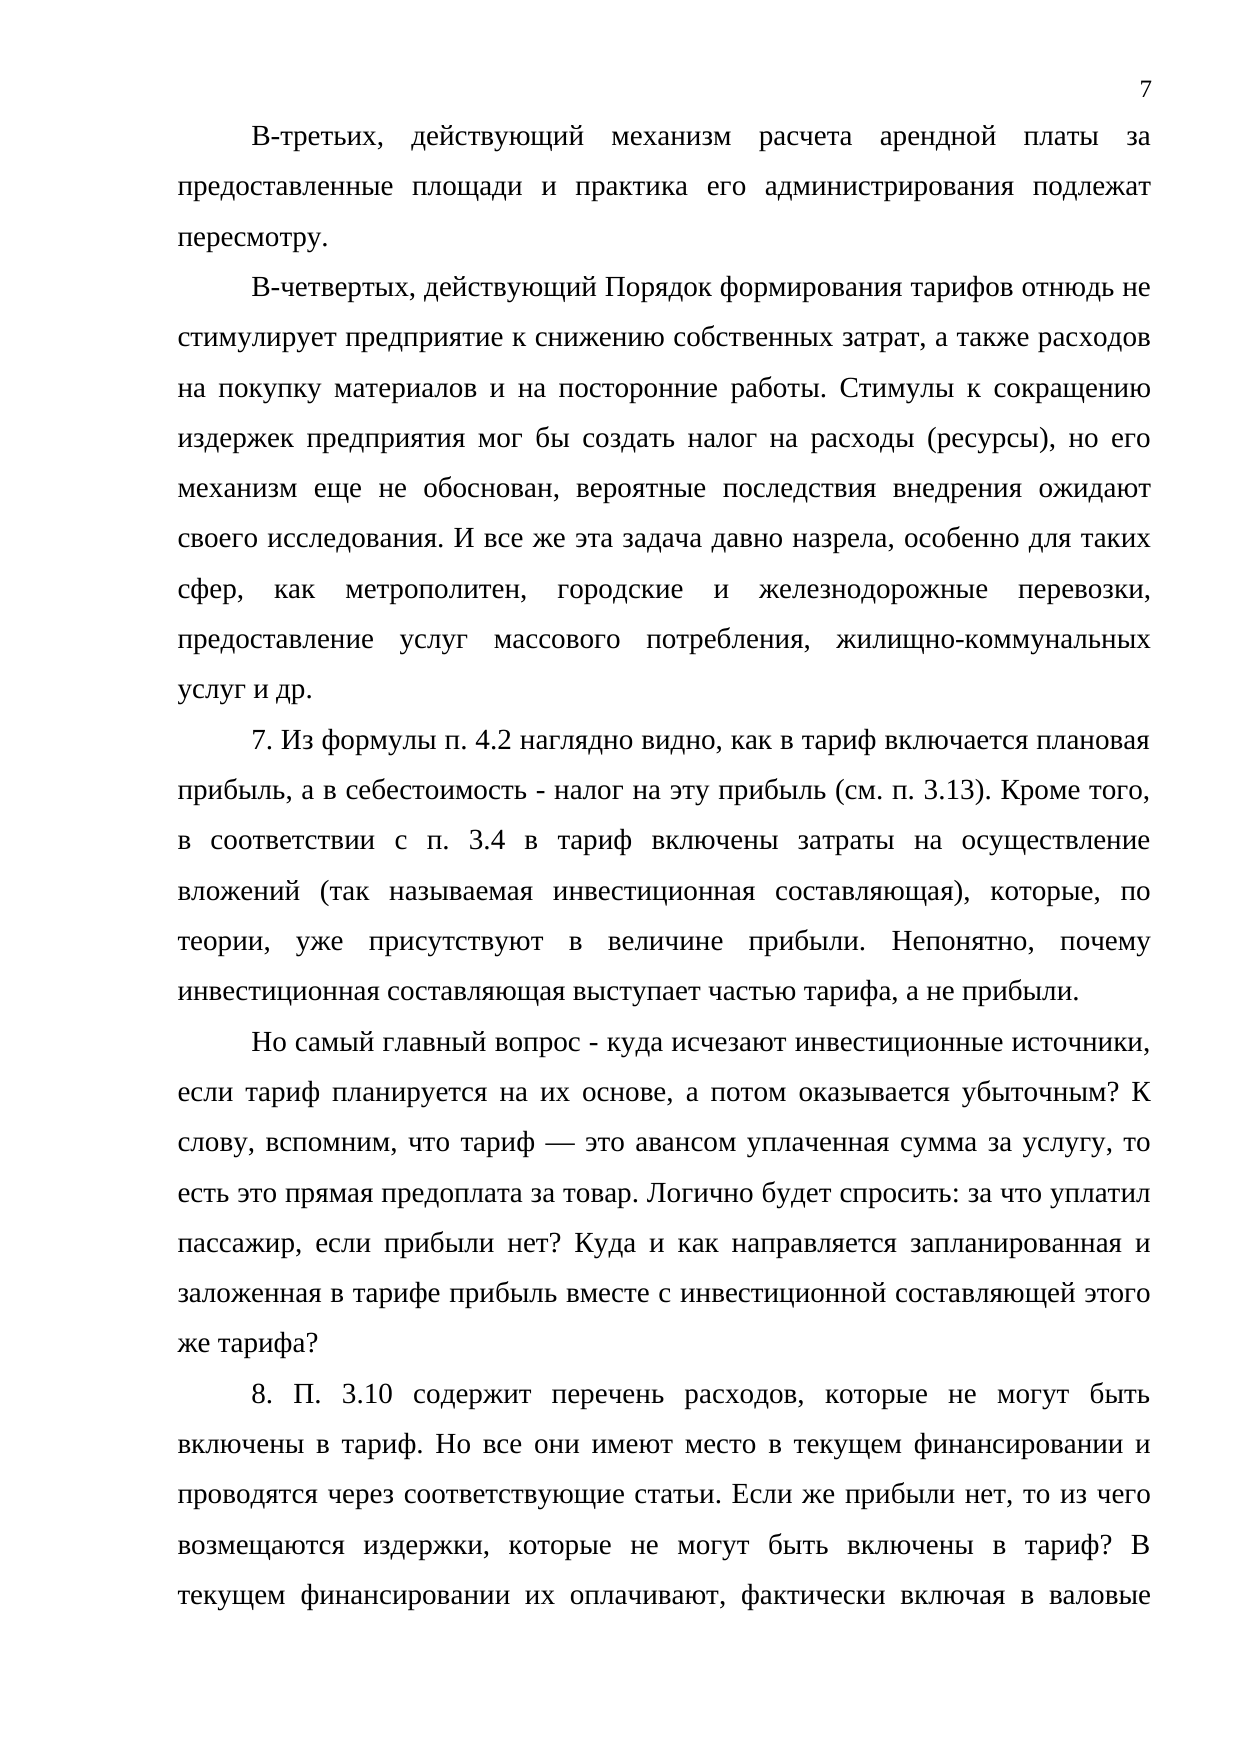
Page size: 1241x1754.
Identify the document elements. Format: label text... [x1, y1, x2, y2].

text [177, 1376, 1152, 1611]
text В-четвертых, действующий Порядок формирования тарифов отнюдь не стимулирует предприятие к снижению собственных затрат, а также расходов на покупку материалов и на посторонние работы. Стимулы к сокращению издержек предприятия мог бы создать налог на расходы (ресурсы), но его механизм еще не обоснован, вероятные последствия внедрения ожидают своего исследования. И все же эта задача давно назрела, особенно для таких сфер, как метрополитен, городские и железнодорожные перевозки, предоставление услуг массового потребления, жилищно-коммунальных услуг и др. [177, 269, 1152, 705]
text Но самый главный вопрос - куда исчезают инвестиционные источники, если тариф планируется на их основе, а потом оказывается убыточным? К слову, вспомним, что тариф — это авансом уплаченная сумма за услугу, то есть это прямая предоплата за товар. Логично будет спросить: за что уплатил пассажир, если прибыли нет? Куда и как направляется запланированная и заложенная в тарифе прибыль вместе с инвестиционной составляющей этого же тарифа? [177, 1024, 1152, 1359]
text 7. Из формулы п. 4.2 наглядно видно, как в тариф включается плановая прибыль, а в себестоимость - налог на эту прибыль (см. п. 3.13). Кроме того, в соответствии с п. 3.4 в тариф включены затраты на осуществление вложений (так называемая инвестиционная составляющая), которые, по теории, уже присутствуют в величине прибыли. Непонятно, почему инвестиционная составляющая выступает частью тарифа, а не прибыли. [177, 722, 1152, 1007]
text В-третьих, действующий механизм расчета арендной платы за предоставленные площади и практика его администрирования подлежат пересмотру. [177, 118, 1152, 252]
